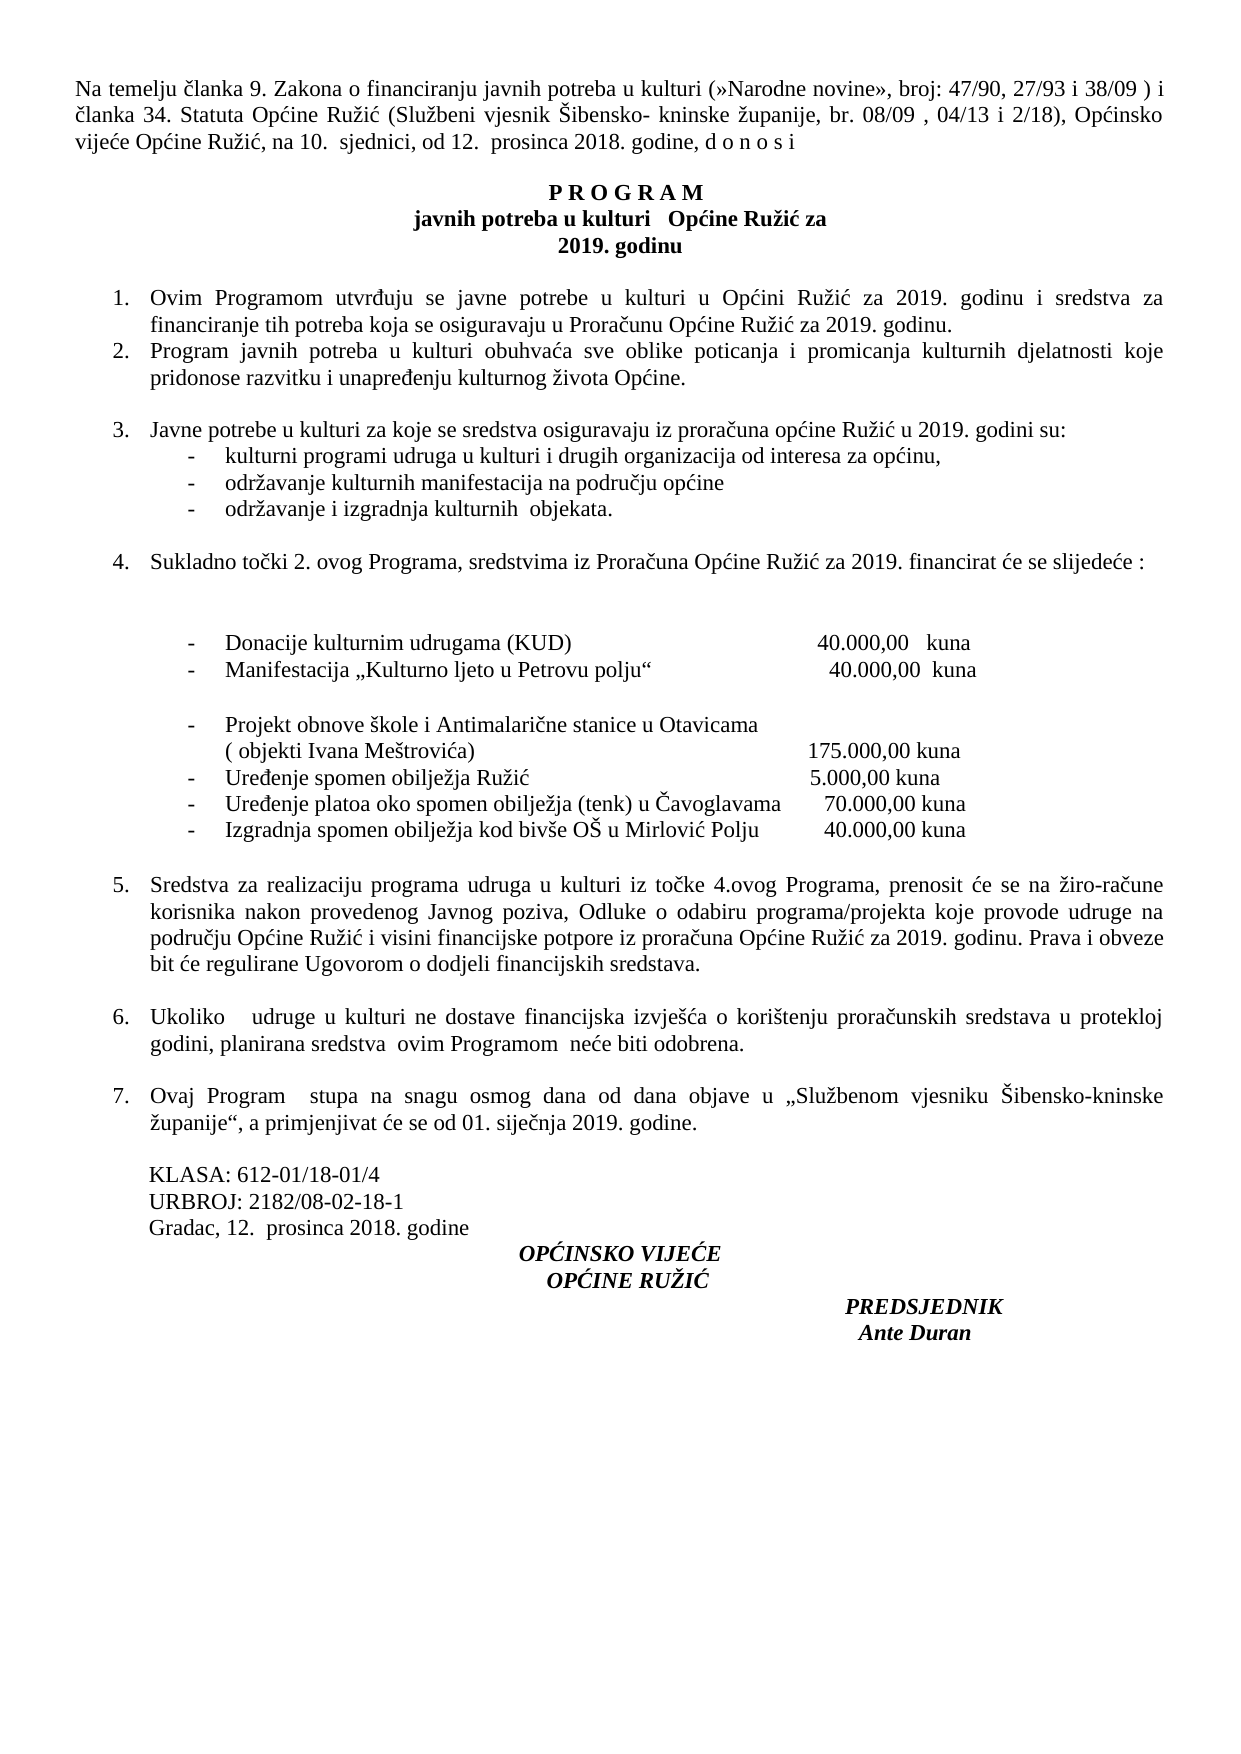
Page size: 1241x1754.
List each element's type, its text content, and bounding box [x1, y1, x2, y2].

list održavanje kulturnih manifestacija na području općine [187, 469, 1165, 495]
text Na temelju članka 9. Zakona o financiranju javnih potreba u kulturi (»Narodne novine», broj: 47/90, 27/93 i 38/09 ) i članka 34. Statuta Općine Ružić (Službeni vjesnik Šibensko- kninske županije, br. 08/09 , 04/13 i 2/18), Općinsko vijeće Općine Ružić, na 10. sjednici, od 12. prosinca 2018. godine, d o n o s i [75, 75, 1165, 154]
list Ovim Programom utvrđuju se javne potrebe u kulturi u Općini Ružić za 2019. godinu i sredstva za financiranje tih potreba koja se osiguravaju u Proračunu Općine Ružić za 2019. godinu. [112, 284, 1165, 337]
text URBROJ: 2182/08-02-18-1 [75, 1188, 1165, 1214]
list Sukladno točki 2. ovog Programa, sredstvima iz Proračuna Općine Ružić za 2019. financirat će se slijedeće : [112, 548, 1165, 574]
text ( objekti Ivana Meštrovića) 175.000,00 kuna [225, 737, 1165, 764]
list Ukoliko udruge u kulturi ne dostave financijska izvješća o korištenju proračunskih sredstava u protekloj godini, planirana sredstva ovim Programom neće biti odobrena. [112, 1003, 1165, 1056]
text KLASA: 612-01/18-01/4 [75, 1161, 1165, 1188]
text javnih potreba u kulturi Općine Ružić za [75, 205, 1165, 232]
list Projekt obnove škole i Antimalarične stanice u Otavicama [187, 711, 1165, 737]
list Uređenje platoa oko spomen obilježja (tenk) u Čavoglavama 70.000,00 kuna [187, 790, 1165, 816]
list Program javnih potreba u kulturi obuhvaća sve oblike poticanja i promicanja kulturnih djelatnosti koje pridonose razvitku i unapređenju kulturnog života Općine. [112, 337, 1165, 390]
text OPĆINSKO VIJEĆE [75, 1240, 1165, 1267]
list Sredstva za realizaciju programa udruga u kulturi iz točke 4.ovog Programa, prenosit će se na žiro-račune korisnika nakon provedenog Javnog poziva, Odluke o odabiru programa/projekta koje provode udruge na području Općine Ružić i visini financijske potpore iz proračuna Općine Ružić za 2019. godinu. Prava i obveze bit će regulirane Ugovorom o dodjeli financijskih sredstava. [112, 871, 1165, 977]
list Javne potrebe u kulturi za koje se sredstva osiguravaju iz proračuna općine Ružić u 2019. godini su: [112, 416, 1165, 443]
list kulturni programi udruga u kulturi i drugih organizacija od interesa za općinu, [187, 443, 1165, 469]
list Manifestacija „Kulturno ljeto u Petrovu polju“ 40.000,00 kuna [187, 656, 1165, 682]
list Izgradnja spomen obilježja kod bivše OŠ u Mirlović Polju 40.000,00 kuna [187, 816, 1165, 843]
text Ante Duran [75, 1319, 1165, 1346]
subtitle P R O G R A M [75, 179, 1165, 205]
list Donacije kulturnim udrugama (KUD) 40.000,00 kuna [187, 629, 1165, 656]
list Ovaj Program stupa na snagu osmog dana od dana objave u „Službenom vjesniku Šibensko-kninske županije“, a primjenjivat će se od 01. siječnja 2019. godine. [112, 1082, 1165, 1135]
text 2019. godinu [75, 232, 1165, 258]
list Uređenje spomen obilježja Ružić 5.000,00 kuna [187, 764, 1165, 790]
text Gradac, 12. prosinca 2018. godine [75, 1214, 1165, 1240]
text OPĆINE RUŽIĆ PREDSJEDNIK [75, 1267, 1165, 1319]
list održavanje i izgradnja kulturnih objekata. [187, 495, 1165, 522]
